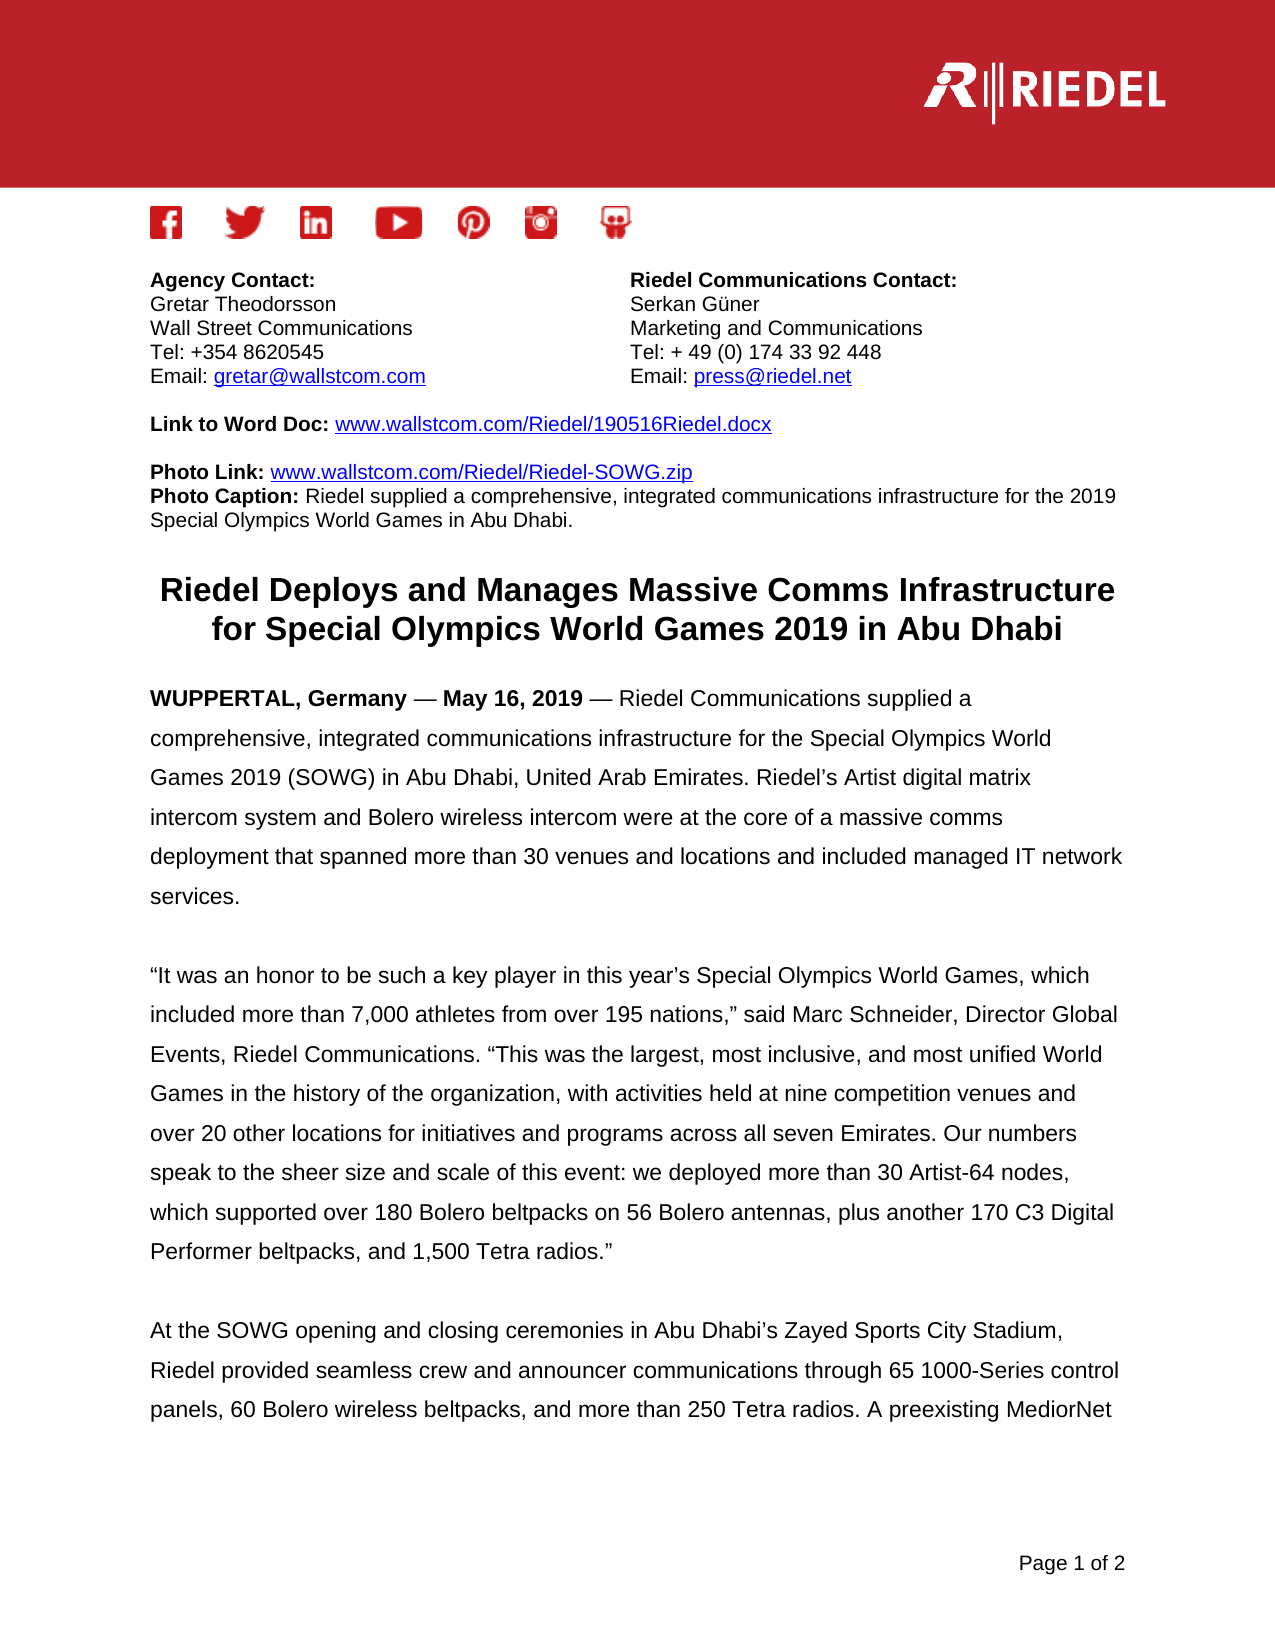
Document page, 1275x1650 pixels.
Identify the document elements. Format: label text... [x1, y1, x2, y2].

text “It was an honor to be such a key player in this year’s Special Olympics World Games, which included more than 7,000 athletes from over 195 nations,” said Marc Schneider, Director Global Events, Riedel Communications. “This was the largest, most inclusive, and most unified World Games in the history of the organization, with activities held at nine competition venues and over 20 other locations for initiatives and programs across all seven Emirates. Our numbers speak to the sheer size and scale of this event: we deployed more than 30 Artist-64 nodes, which supported over 180 Bolero beltpacks on 56 Bolero antennas, plus another 170 C3 Digital Performer beltpacks, and 1,500 Tetra radios.” [150, 962, 1125, 1264]
text Photo Caption: Riedel supplied a comprehensive, integrated communications infrastructure for the 2019 Special Olympics World Games in Abu Dhabi. [150, 484, 1125, 532]
picture [525, 206, 557, 239]
picture [375, 206, 423, 239]
text Link to Word Doc: www.wallstcom.com/Riedel/190516Riedel.docx [150, 412, 1125, 436]
picture [600, 206, 632, 239]
picture [150, 206, 182, 239]
text WUPPERTAL, Germany — May 16, 2019 — Riedel Communications supplied a comprehensive, integrated communications infrastructure for the Special Olympics World Games 2019 (SOWG) in Abu Dhabi, United Arab Emirates. Riedel’s Artist digital matrix intercom system and Bolero wireless intercom were at the core of a massive comms deployment that spanned more than 30 venues and locations and included managed IT network services. [150, 685, 1125, 909]
table_header Riedel Communications Contact: Serkan Güner Marketing and Communications Tel: + 49 (0) 174 33 92 448 Email: press@riedel.net [619, 268, 1059, 388]
picture [457, 206, 490, 239]
table_header Agency Contact: Gretar Theodorsson Wall Street Communications Tel: +354 8620545 Email: gretar@wallstcom.com [150, 268, 619, 388]
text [150, 1317, 1125, 1422]
picture [225, 206, 266, 239]
picture [923, 62, 1166, 125]
text Riedel Deploys and Manages Massive Comms Infrastructure for Special Olympics World Games 2019 in Abu Dhabi [150, 570, 1125, 647]
text Photo Link: www.wallstcom.com/Riedel/Riedel-SOWG.zip [150, 460, 1125, 484]
picture [300, 206, 332, 239]
